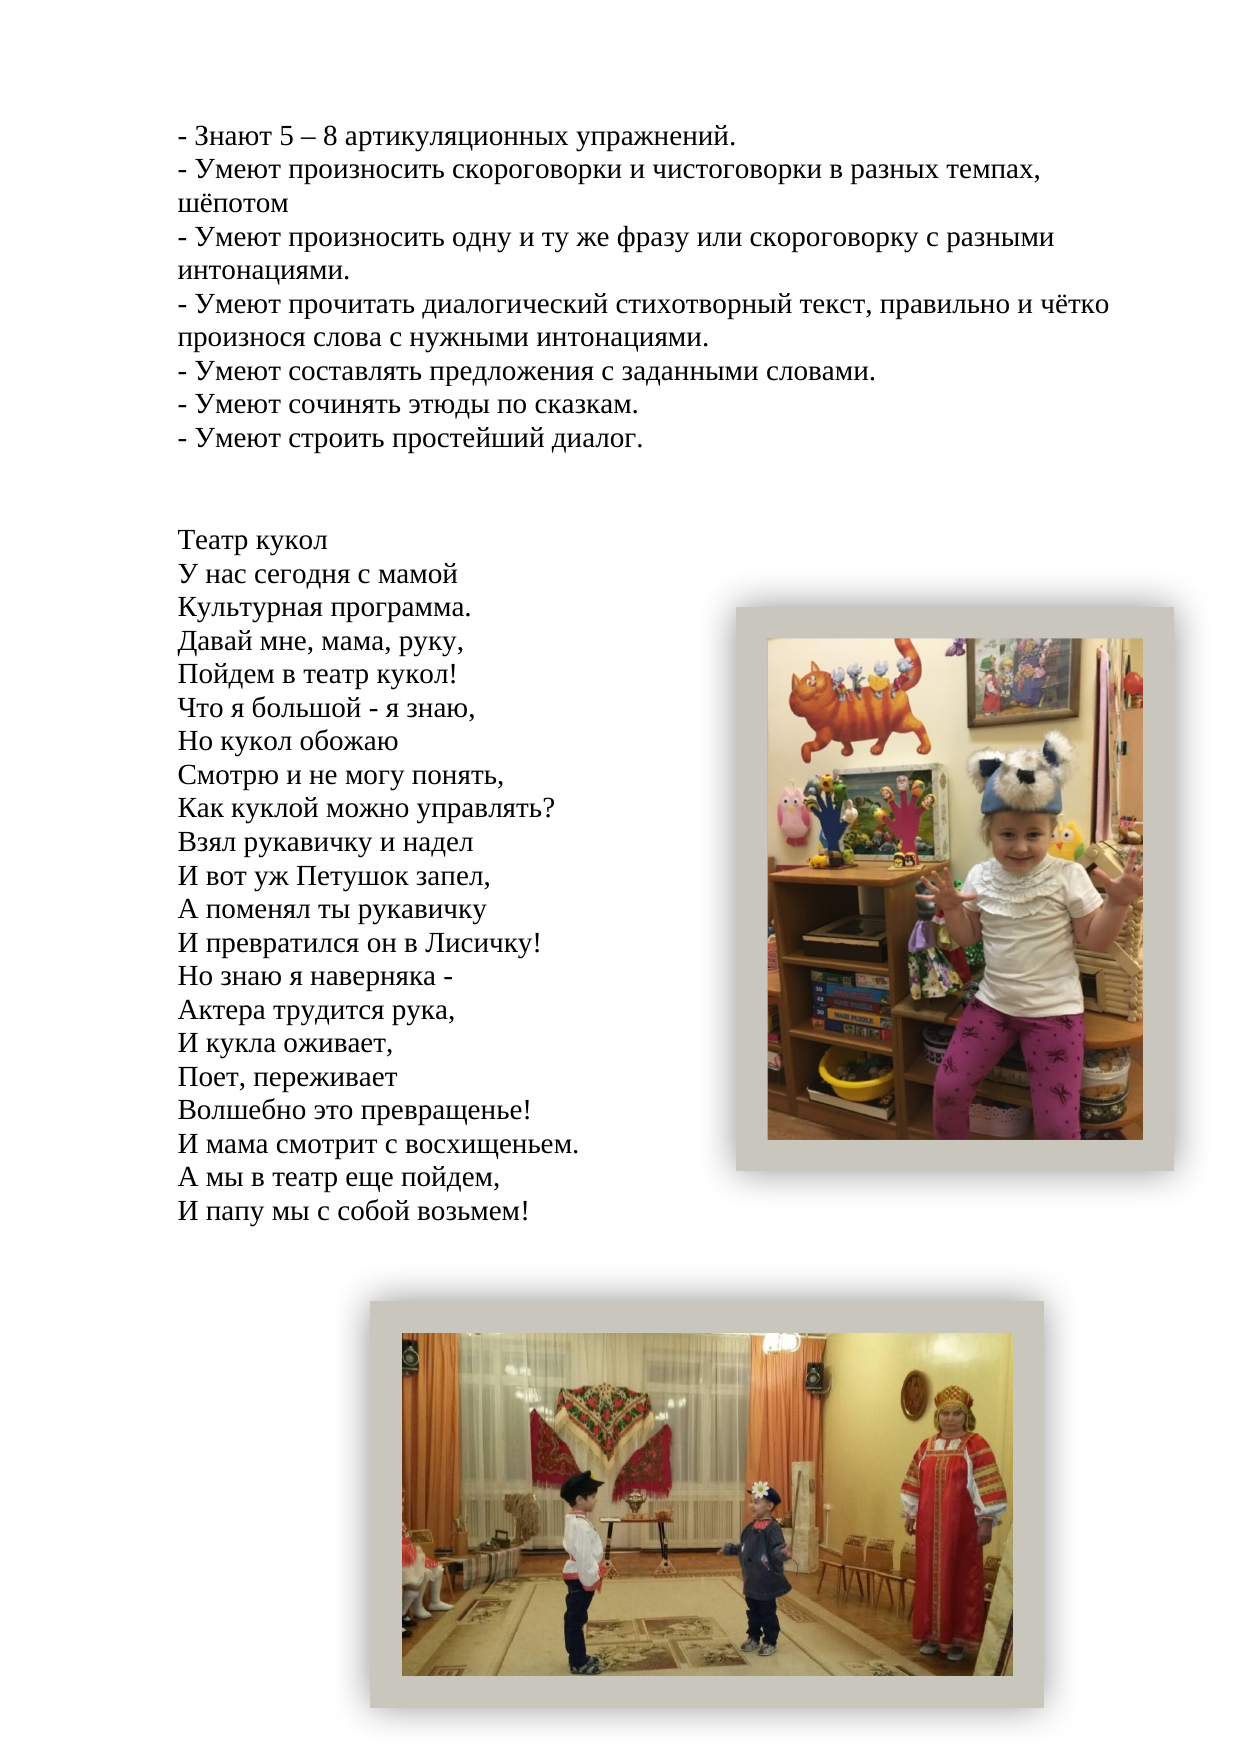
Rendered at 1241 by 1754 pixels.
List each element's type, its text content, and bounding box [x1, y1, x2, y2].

picture [768, 639, 1143, 1139]
picture [402, 1333, 1013, 1676]
